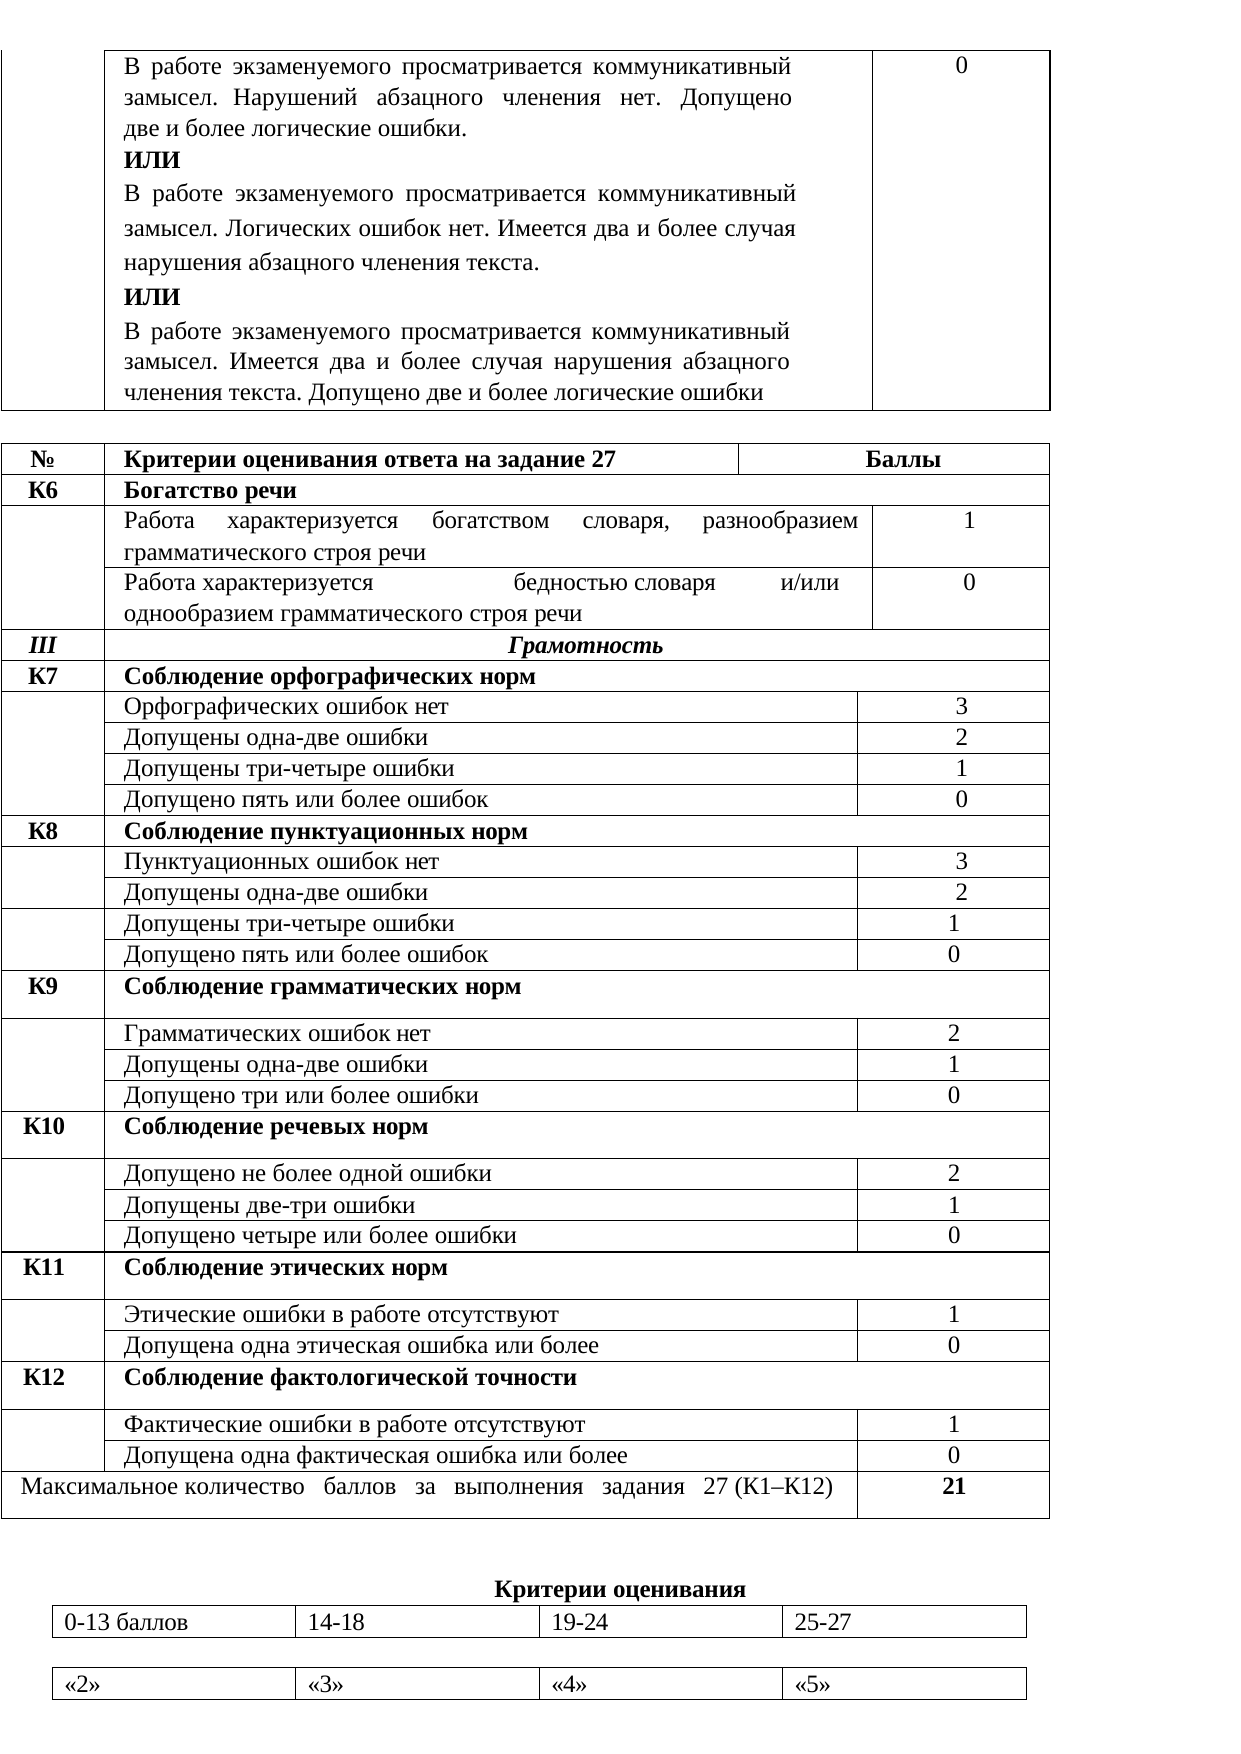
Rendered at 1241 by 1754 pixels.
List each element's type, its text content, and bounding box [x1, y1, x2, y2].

table_cell Допущено не более одной ошибки [105, 1159, 857, 1189]
table_cell 1 [858, 1190, 1049, 1220]
table_cell Этические ошибки в работе отсутствуют [105, 1300, 857, 1330]
table_cell 0 [858, 1441, 1049, 1471]
table_cell 21 [858, 1472, 1049, 1518]
table_cell 1 [858, 754, 1049, 784]
table_cell 0 [873, 568, 1049, 629]
table_cell Допущена одна фактическая ошибка или более [105, 1441, 857, 1471]
table_cell 1 [858, 1050, 1049, 1080]
table_cell Грамотность [105, 630, 1049, 660]
table_cell [2, 847, 104, 908]
table_cell Орфографических ошибок нет [105, 692, 857, 722]
table_cell Фактические ошибки в работе отсутствуют [105, 1410, 857, 1440]
table_cell Работа характеризуется богатством словаря, разнообразием грамматического строя речи [105, 506, 872, 567]
table_header «3» [296, 1668, 539, 1699]
table_header В работе экзаменуемого просматривается коммуникативный замысел. Нарушений абзацного членения нет. Допущено две и более логические ошибки. ИЛИ В работе экзаменуемого просматривается коммуникативный замысел. Логических ошибок нет. Имеется два и более случая нарушения абзацного членения текста. ИЛИ В работе экзаменуемого просматривается коммуникативный замысел. Имеется два и более случая нарушения абзацного членения текста. Допущено две и более логические ошибки [105, 51, 872, 410]
table_cell 1 [873, 506, 1049, 567]
table_cell Допущено три или более ошибки [105, 1081, 857, 1111]
table_cell 3 [858, 692, 1049, 722]
table_cell К11 [2, 1253, 104, 1299]
table_cell 1 [858, 909, 1049, 939]
table_header № [2, 444, 104, 474]
table_cell К12 [2, 1362, 104, 1409]
table_cell Допущена одна этическая ошибка или более [105, 1331, 857, 1361]
table_cell Допущены одна-две ошибки [105, 723, 857, 753]
table_cell Допущено пять или более ошибок [105, 785, 857, 815]
table_cell 0 [858, 1331, 1049, 1361]
table_cell Допущены три-четыре ошибки [105, 909, 857, 939]
table_cell Соблюдение орфографических норм [105, 661, 1049, 691]
table_cell Грамматических ошибок нет [105, 1019, 857, 1049]
table_cell Допущены две-три ошибки [105, 1190, 857, 1220]
table_header 25-27 [783, 1606, 1026, 1637]
table_cell Пунктуационных ошибок нет [105, 847, 857, 877]
table_header Критерии оценивания ответа на задание 27 [105, 444, 738, 474]
table_cell 2 [858, 878, 1049, 908]
table_cell Допущено пять или более ошибок [105, 940, 857, 970]
table_header Баллы [739, 444, 1049, 474]
table_cell III [2, 630, 104, 660]
table_cell Допущены три-четыре ошибки [105, 754, 857, 784]
table_cell К9 [2, 971, 104, 1018]
table_cell 0 [858, 1221, 1049, 1251]
table_cell Соблюдение пунктуационных норм [105, 816, 1049, 846]
table_cell Допущены одна-две ошибки [105, 878, 857, 908]
table_cell 2 [858, 723, 1049, 753]
table_cell [2, 506, 104, 629]
table_cell Максимальное количество баллов за выполнения задания 27 (К1–К12) [2, 1472, 857, 1518]
table_cell 2 [858, 1019, 1049, 1049]
table_cell Соблюдение речевых норм [105, 1112, 1049, 1158]
table_cell [2, 909, 104, 970]
table_cell 0 [858, 785, 1049, 815]
table_cell 1 [858, 1300, 1049, 1330]
table_header «2» [53, 1668, 295, 1699]
table_header 0 [873, 51, 1049, 410]
table_cell Соблюдение фактологической точности [105, 1362, 1049, 1409]
table_header 19-24 [540, 1606, 782, 1637]
table_header 14-18 [296, 1606, 539, 1637]
table_cell К8 [2, 816, 104, 846]
table_cell [2, 1159, 104, 1251]
table_cell К7 [2, 661, 104, 691]
table_cell 1 [858, 1410, 1049, 1440]
table_cell [2, 1300, 104, 1361]
table_header [2, 50, 104, 410]
table_cell К10 [2, 1112, 104, 1158]
text Критерии оценивания [45, 1574, 1196, 1603]
table_cell [2, 1410, 104, 1471]
table_cell Соблюдение грамматических норм [105, 971, 1049, 1018]
table_header «5» [783, 1668, 1026, 1699]
table_cell Богатство речи [105, 475, 1049, 505]
table_cell [2, 1019, 104, 1111]
table_cell 0 [858, 1081, 1049, 1111]
table_cell 2 [858, 1159, 1049, 1189]
table_cell 0 [858, 940, 1049, 970]
table_cell Допущено четыре или более ошибки [105, 1221, 857, 1251]
table_cell Работа характеризуется бедностью словаря и/или однообразием грамматического строя речи [105, 568, 872, 629]
table_cell Допущены одна-две ошибки [105, 1050, 857, 1080]
table_cell Соблюдение этических норм [105, 1253, 1049, 1299]
table_header «4» [540, 1668, 782, 1699]
table_cell К6 [2, 475, 104, 505]
table_cell 3 [858, 847, 1049, 877]
table_cell [2, 692, 104, 815]
table_header 0-13 баллов [53, 1606, 295, 1637]
